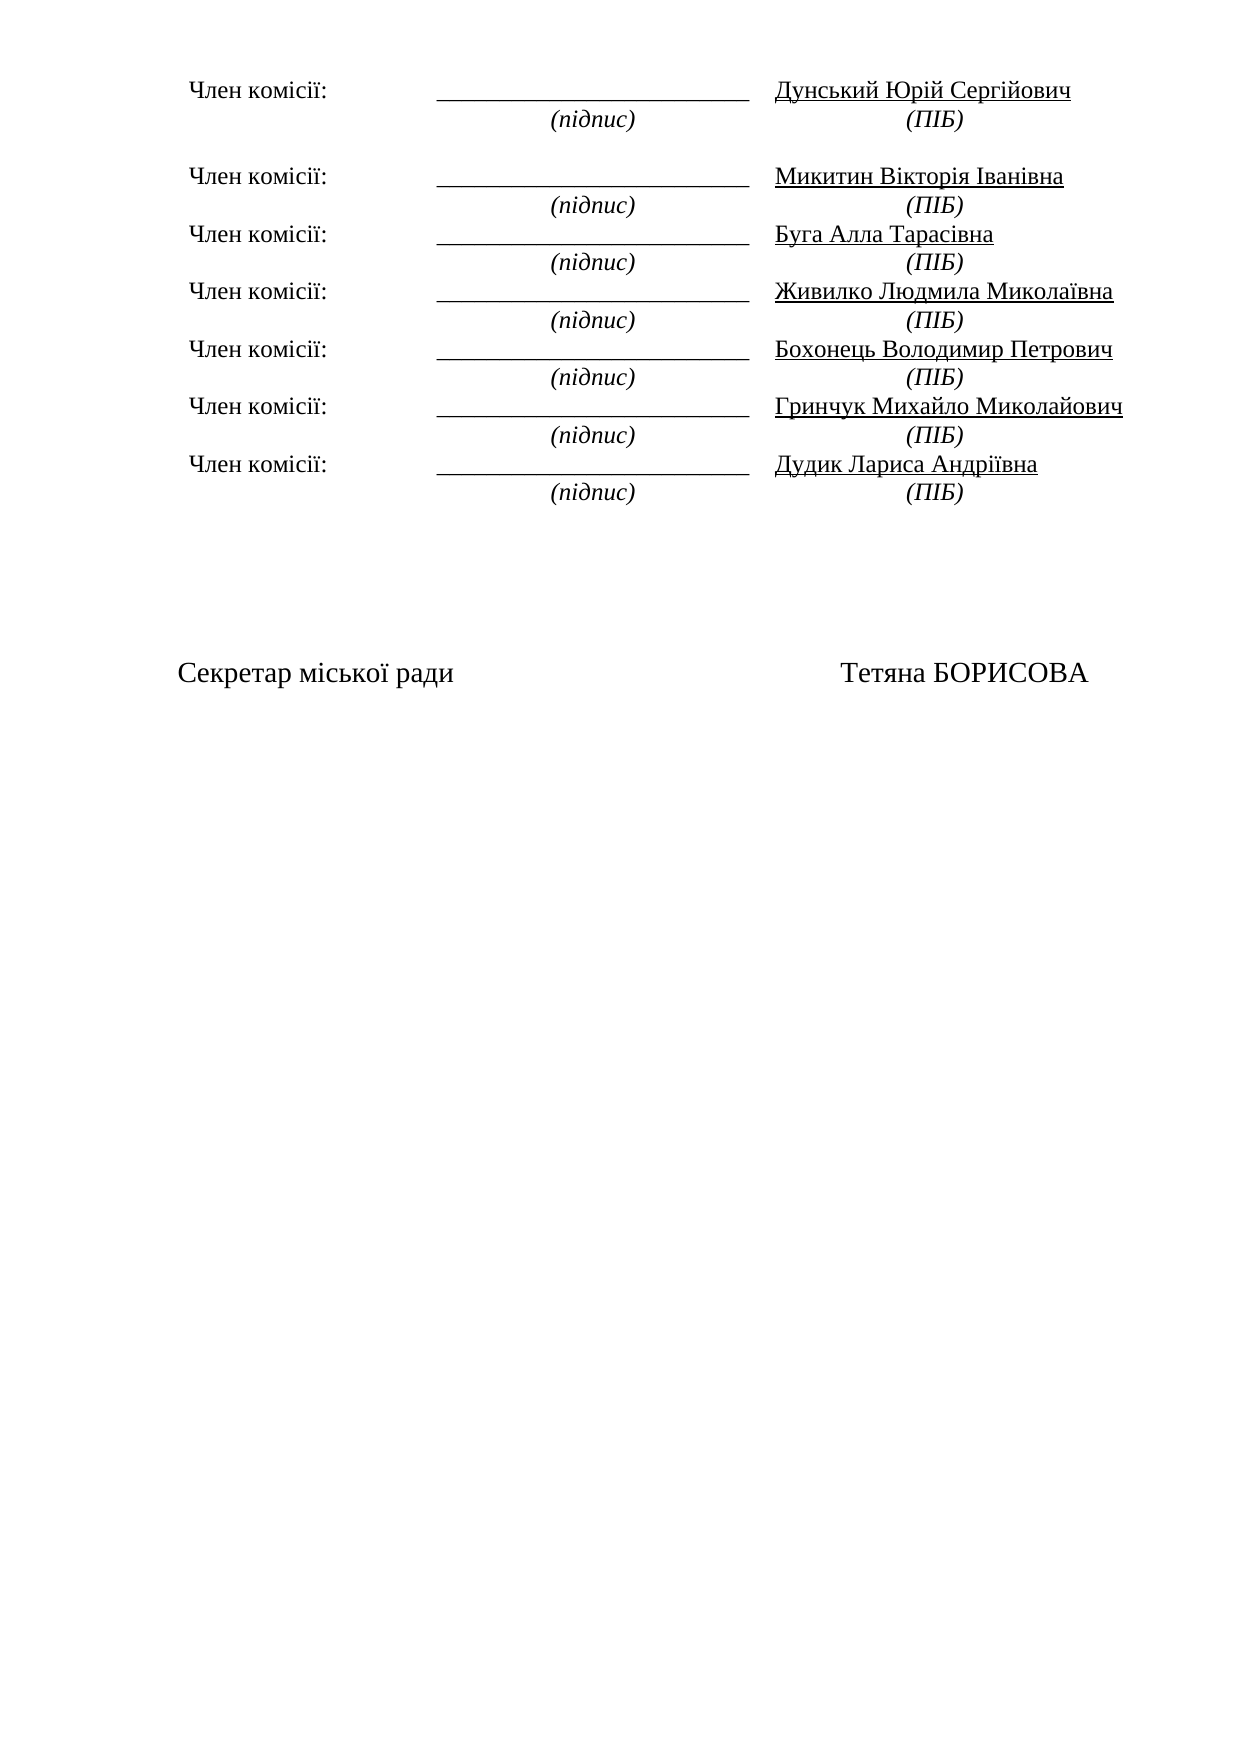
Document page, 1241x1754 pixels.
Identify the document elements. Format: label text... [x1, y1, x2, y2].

table_cell Член комісії: [177, 276, 425, 334]
table_cell Член комісії: [177, 75, 425, 161]
table_cell _________________________ (підпис) [425, 276, 763, 334]
table_cell Бохонець Володимир Петрович (ПІБ) [763, 334, 1207, 391]
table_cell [425, 75, 763, 161]
table_cell _________________________ (підпис) [425, 161, 763, 219]
table_cell _________________________ (підпис) [425, 391, 763, 449]
table_cell Живилко Людмила Миколаївна (ПІБ) [763, 276, 1207, 334]
table_cell Член комісії: [177, 449, 425, 506]
table_cell _________________________ (підпис) [425, 449, 763, 506]
table_cell Микитин Вікторія Іванівна (ПІБ) [763, 161, 1207, 219]
table_cell Дунський Юрій Сергійович (ПІБ) [763, 75, 1207, 161]
table_cell Буга Алла Тарасівна (ПІБ) [763, 219, 1207, 276]
table_cell Член комісії: [177, 391, 425, 449]
table_cell Член комісії: [177, 161, 425, 219]
table_cell _________________________ (підпис) [425, 219, 763, 276]
table_cell Член комісії: [177, 219, 425, 276]
text Секретар міської ради Тетяна БОРИСОВА [177, 655, 1152, 688]
table_cell Член комісії: [177, 334, 425, 391]
table_cell _________________________ (підпис) [425, 334, 763, 391]
table_cell Гринчук Михайло Миколайович (ПІБ) [763, 391, 1207, 449]
table_cell Дудик Лариса Андріївна (ПІБ) [763, 449, 1207, 506]
